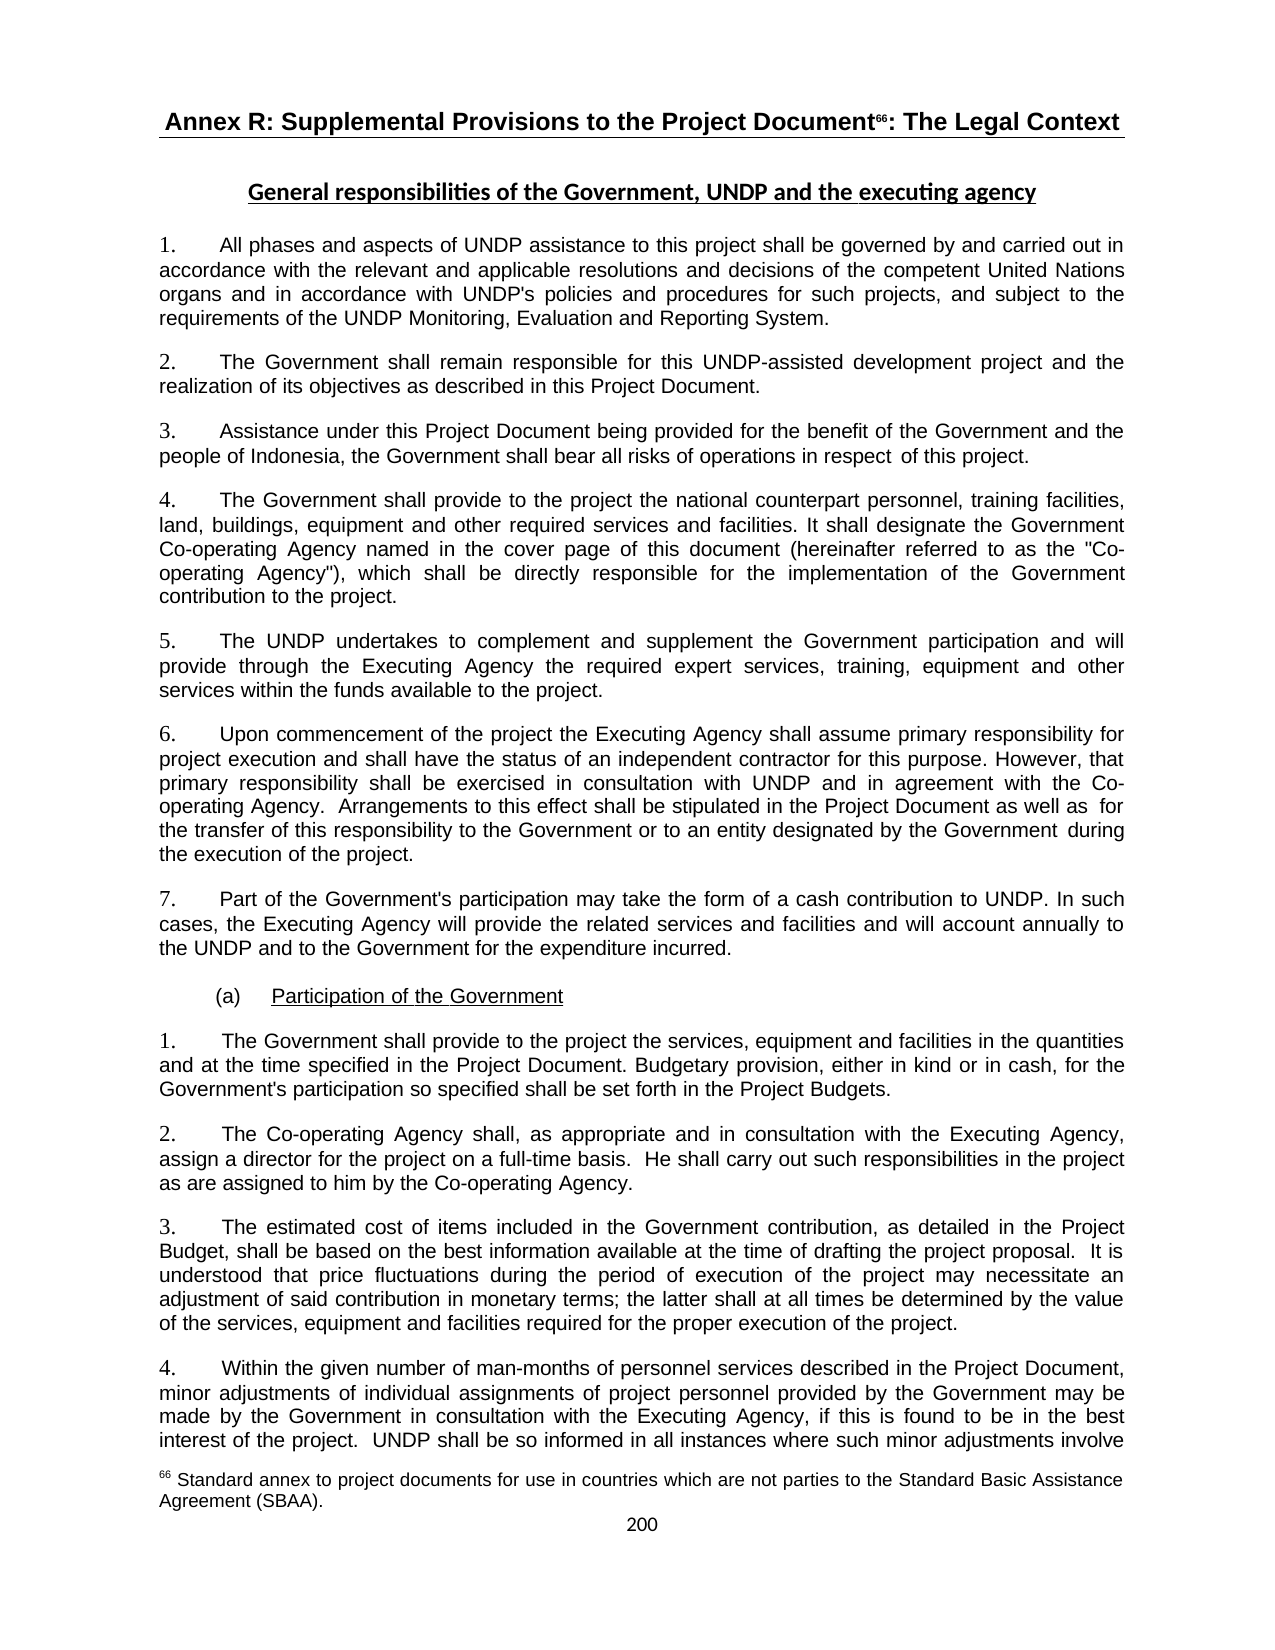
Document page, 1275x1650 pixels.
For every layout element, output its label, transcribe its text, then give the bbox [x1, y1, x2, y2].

list Assistance under this Project Document being provided for the benefit of the Government and the people of Indonesia, the Government shall bear all risks of operations in respect of this project. [159, 417, 1125, 467]
text General responsibilities of the Government, UNDP and the executing agency [159, 176, 1125, 207]
list The UNDP undertakes to complement and supplement the Government participation and will provide through the Executing Agency the required expert services, training, equipment and other services within the funds available to the project. [159, 627, 1125, 701]
list The Co-operating Agency shall, as appropriate and in consultation with the Executing Agency, assign a director for the project on a full-time basis. He shall carry out such responsibilities in the project as are assigned to him by the Co-operating Agency. [159, 1120, 1125, 1194]
list Part of the Government's participation may take the form of a cash contribution to UNDP. In such cases, the Executing Agency will provide the related services and facilities and will account annually to the UNDP and to the Government for the expenditure incurred. [159, 885, 1125, 959]
text Annex R: Supplemental Provisions to the Project Document: The Legal Context [159, 107, 1125, 137]
list The estimated cost of items included in the Government contribution, as detailed in the Project Budget, shall be based on the best information available at the time of drafting the project proposal. It is understood that price fluctuations during the period of execution of the project may necessitate an adjustment of said contribution in monetary terms; the latter shall at all times be determined by the value of the services, equipment and facilities required for the proper execution of the project. [159, 1213, 1125, 1335]
list The Government shall provide to the project the national counterpart personnel, training facilities, land, buildings, equipment and other required services and facilities. It shall designate the Government Co-operating Agency named in the cover page of this document (hereinafter referred to as the "Co-operating Agency"), which shall be directly responsible for the implementation of the Government contribution to the project. [159, 486, 1125, 608]
list All phases and aspects of UNDP assistance to this project shall be governed by and carried out in accordance with the relevant and applicable resolutions and decisions of the competent United Nations organs and in accordance with UNDP's policies and procedures for such projects, and subject to the requirements of the UNDP Monitoring, Evaluation and Reporting System. [159, 232, 1125, 329]
list The Government shall provide to the project the services, equipment and facilities in the quantities and at the time specified in the Project Document. Budgetary provision, either in kind or in cash, for the Government's participation so specified shall be set forth in the Project Budgets. [159, 1027, 1125, 1101]
list The Government shall remain responsible for this UNDP-assisted development project and the realization of its objectives as described in this Project Document. [159, 348, 1125, 398]
text (a) Participation of the Government [159, 984, 1125, 1008]
list Upon commencement of the project the Executing Agency shall assume primary responsibility for project execution and shall have the status of an independent contractor for this purpose. However, that primary responsibility shall be exercised in consultation with UNDP and in agreement with the Co-operating Agency. Arrangements to this effect shall be stipulated in the Project Document as well as for the transfer of this responsibility to the Government or to an entity designated by the Government during the execution of the project. [159, 720, 1125, 866]
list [159, 1354, 1125, 1452]
